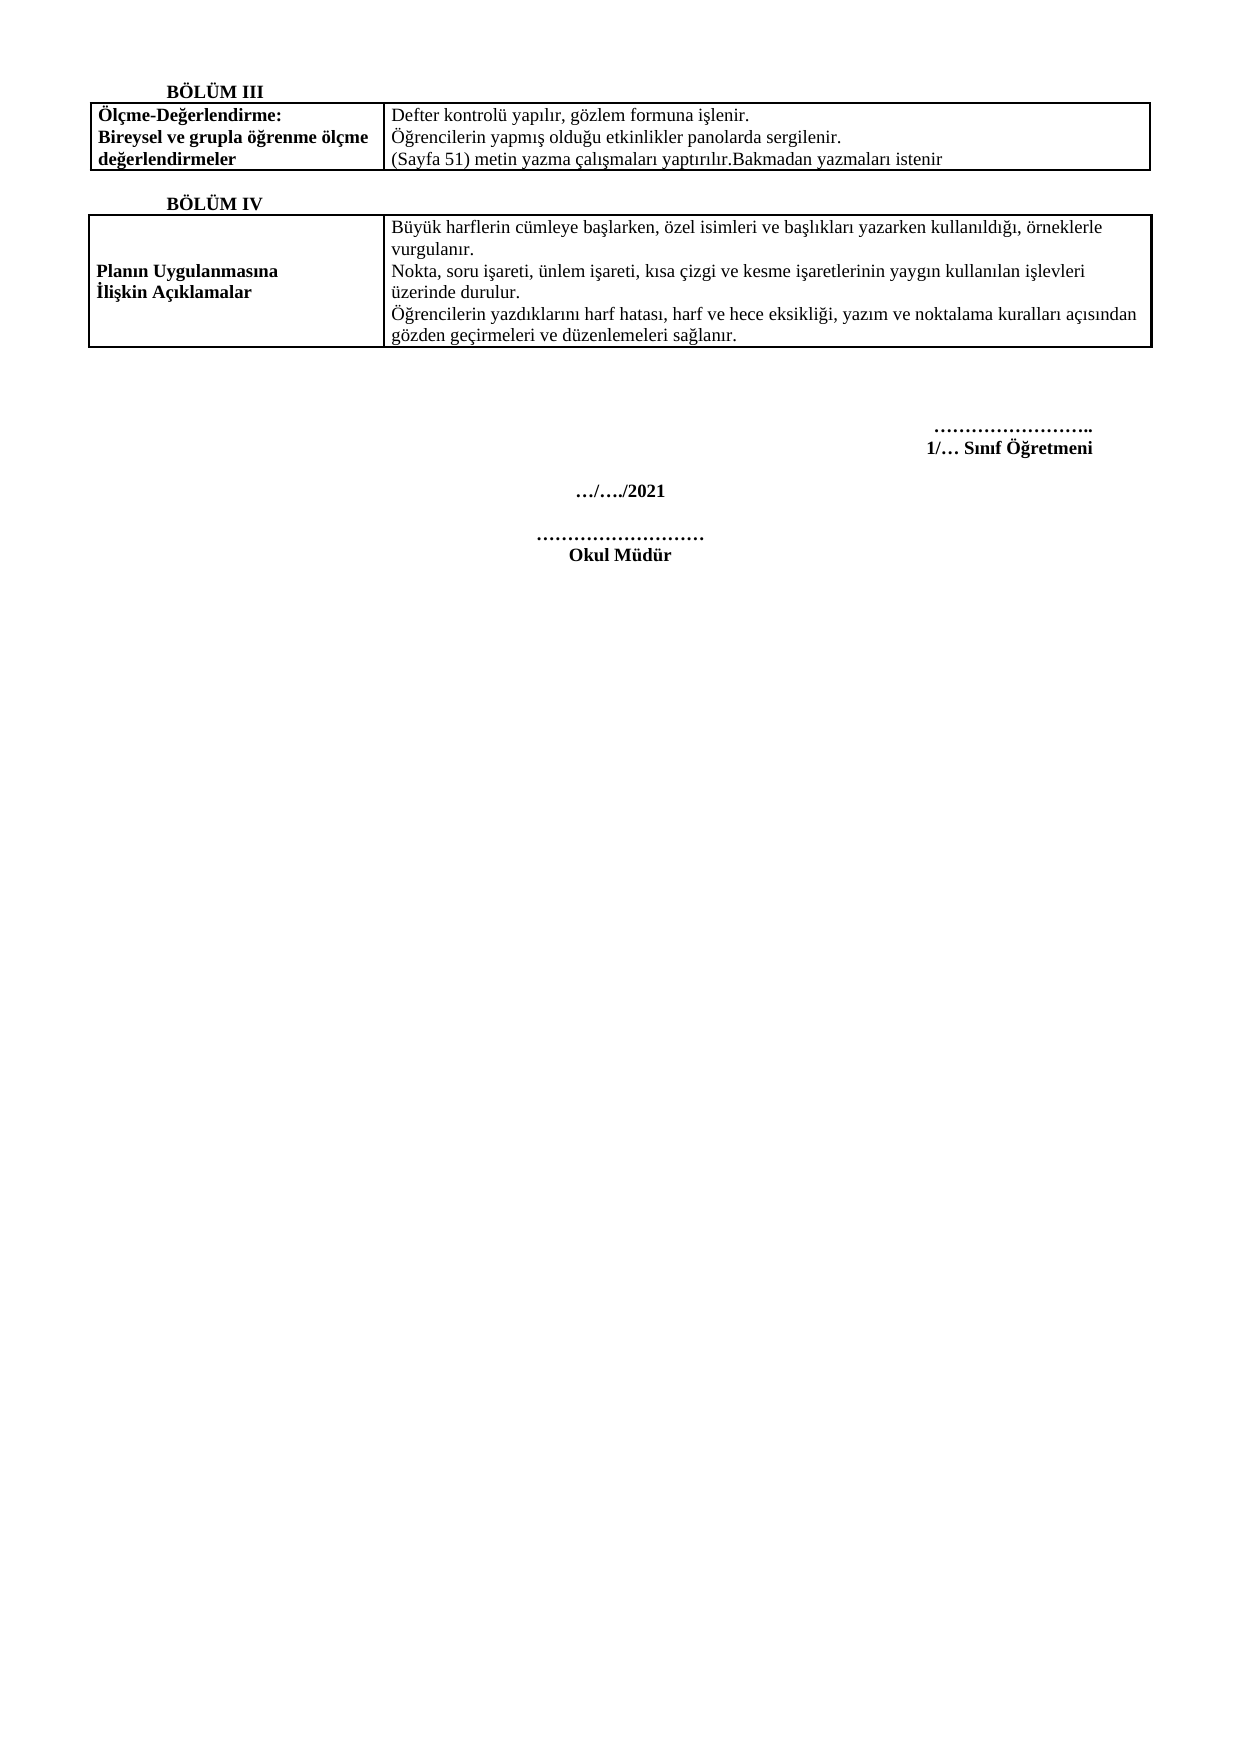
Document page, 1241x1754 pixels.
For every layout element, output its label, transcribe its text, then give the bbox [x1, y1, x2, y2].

text 1/… Sınıf Öğretmeni [148, 437, 1093, 458]
table_header Ölçme-Değerlendirme: Bireysel ve grupla öğrenme ölçme değerlendirmeler [92, 104, 383, 169]
text …………………….. [148, 415, 1093, 437]
subtitle BÖLÜM IV [148, 193, 1093, 214]
text …/…./2021 [148, 480, 1093, 501]
table_header Defter kontrolü yapılır, gözlem formuna işlenir. Öğrencilerin yapmış olduğu etkinlikler panolarda sergilenir. (Sayfa 51) metin yazma çalışmaları yaptırılır.Bakmadan yazmaları istenir [385, 104, 1149, 169]
table_header Büyük harflerin cümleye başlarken, özel isimleri ve başlıkları yazarken kullanıldığı, örneklerle vurgulanır. Nokta, soru işareti, ünlem işareti, kısa çizgi ve kesme işaretlerinin yaygın kullanılan işlevleri üzerinde durulur. Öğrencilerin yazdıklarını harf hatası, harf ve hece eksikliği, yazım ve noktalama kuralları açısından gözden geçirmeleri ve düzenlemeleri sağlanır. [385, 216, 1150, 346]
table_header Planın Uygulanmasına İlişkin Açıklamalar [90, 216, 383, 346]
text Okul Müdür [148, 544, 1093, 566]
subtitle BÖLÜM III [148, 81, 1093, 102]
text ……………………… [148, 523, 1093, 544]
